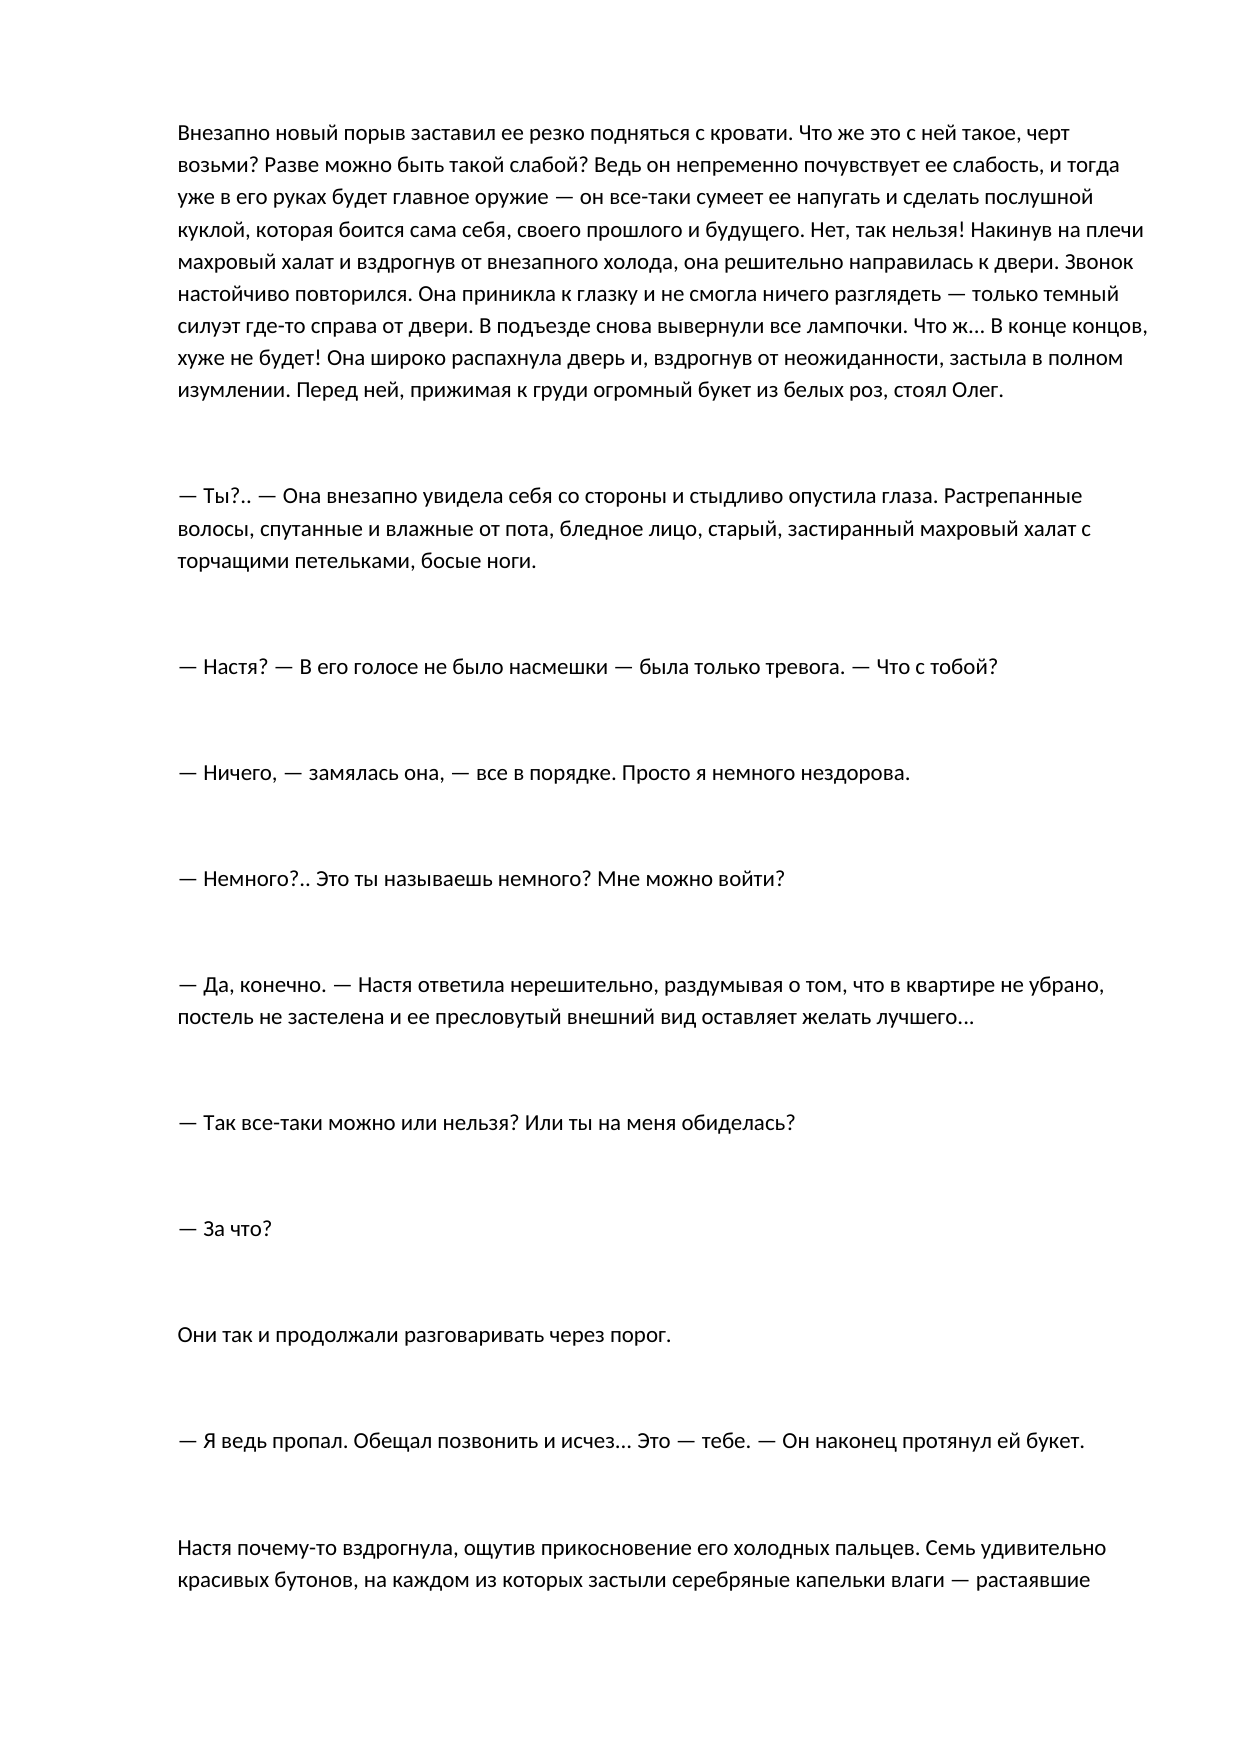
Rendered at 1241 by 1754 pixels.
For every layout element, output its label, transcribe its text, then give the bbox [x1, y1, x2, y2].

text Они так и продолжали разговаривать через порог. [177, 1321, 1152, 1348]
text Внезапно новый порыв заставил ее резко подняться с кровати. Что же это с ней такое, черт возьми? Разве можно быть такой слабой? Ведь он непременно почувствует ее слабость, и тогда уже в его руках будет главное оружие — он все-таки сумеет ее напугать и сделать послушной куклой, которая боится сама себя, своего прошлого и будущего. Нет, так нельзя! Накинув на плечи махровый халат и вздрогнув от внезапного холода, она решительно направилась к двери. Звонок настойчиво повторился. Она приникла к глазку и не смогла ничего разглядеть — только темный силуэт где-то справа от двери. В подъезде снова вывернули все лампочки. Что ж... В конце концов, хуже не будет! Она широко распахнула дверь и, вздрогнув от неожиданности, застыла в полном изумлении. Перед ней, прижимая к груди огромный букет из белых роз, стоял Олег. [177, 118, 1152, 404]
text — Я ведь пропал. Обещал позвонить и исчез... Это — тебе. — Он наконец протянул ей букет. [177, 1427, 1152, 1454]
text — Так все-таки можно или нельзя? Или ты на меня обиделась? [177, 1108, 1152, 1136]
text — Немного?.. Это ты называешь немного? Мне можно войти? [177, 864, 1152, 892]
text — Да, конечно. — Настя ответила нерешительно, раздумывая о том, что в квартире не убрано, постель не застелена и ее пресловутый внешний вид оставляет желать лучшего... [177, 970, 1152, 1030]
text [177, 1533, 1152, 1593]
text — Настя? — В его голосе не было насмешки — была только тревога. — Что с тобой? [177, 652, 1152, 680]
text — За что? [177, 1214, 1152, 1242]
text — Ты?.. — Она внезапно увидела себя со стороны и стыдливо опустила глаза. Растрепанные волосы, спутанные и влажные от пота, бледное лицо, старый, застиранный махровый халат с торчащими петельками, босые ноги. [177, 482, 1152, 574]
text — Ничего, — замялась она, — все в порядке. Просто я немного нездорова. [177, 758, 1152, 786]
